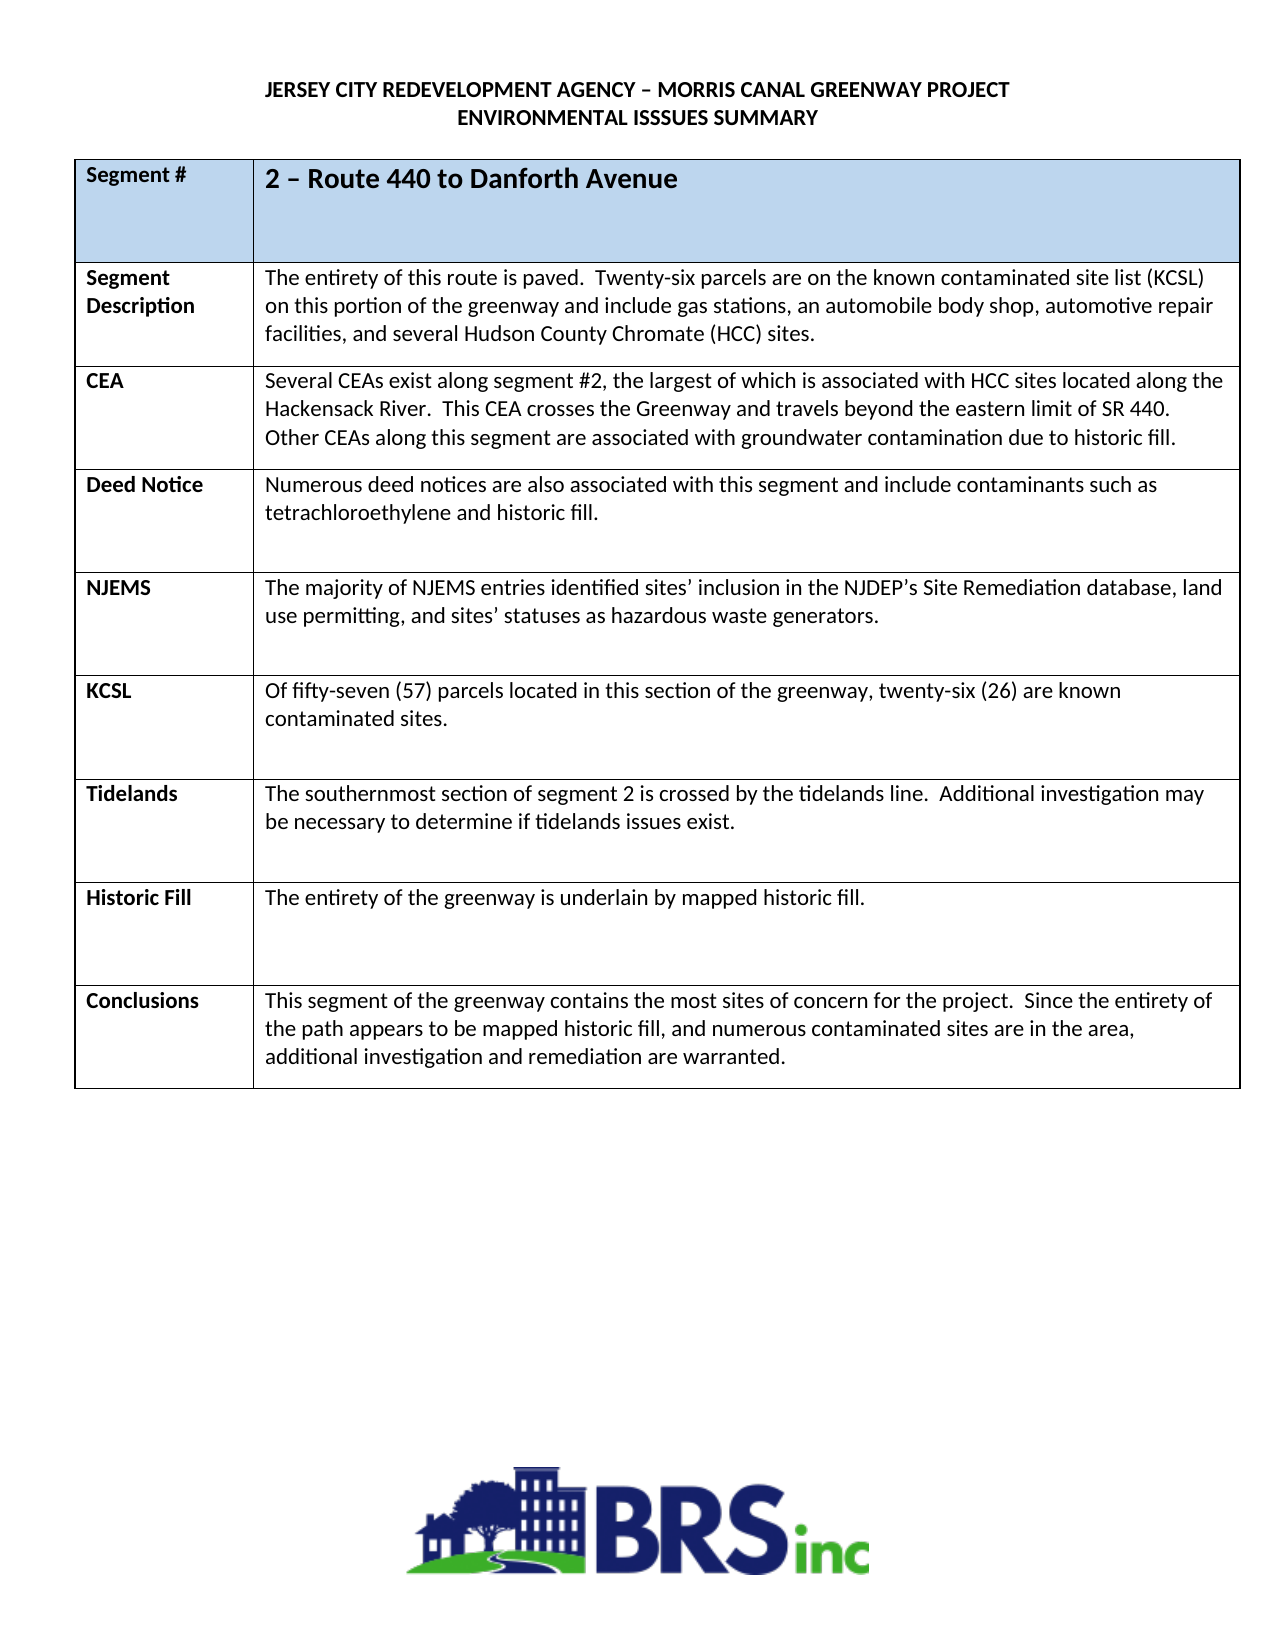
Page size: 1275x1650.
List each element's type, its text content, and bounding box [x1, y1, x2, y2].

table_header Segment # [76, 160, 253, 262]
table_cell The entirety of this route is paved. Twenty-six parcels are on the known contaminated site list (KCSL) on this portion of the greenway and include gas stations, an automobile body shop, automotive repair facilities, and several Hudson County Chromate (HCC) sites. [254, 263, 1239, 366]
table_cell KCSL [76, 676, 253, 778]
table_cell This segment of the greenway contains the most sites of concern for the project. Since the entirety of the path appears to be mapped historic fill, and numerous contaminated sites are in the area, additional investigation and remediation are warranted. [254, 986, 1239, 1088]
table_cell The majority of NJEMS entries identified sites’ inclusion in the NJDEP’s Site Remediation database, land use permitting, and sites’ statuses as hazardous waste generators. [254, 573, 1239, 675]
table_cell CEA [76, 367, 253, 469]
table_cell Segment Description [76, 263, 253, 366]
table_cell Of fifty-seven (57) parcels located in this section of the greenway, twenty-six (26) are known contaminated sites. [254, 676, 1239, 778]
table_cell The entirety of the greenway is underlain by mapped historic fill. [254, 883, 1239, 985]
table_cell Deed Notice [76, 470, 253, 572]
picture [406, 1467, 869, 1575]
table_header 2 – Route 440 to Danforth Avenue [254, 160, 1239, 262]
table_cell Conclusions [76, 986, 253, 1088]
table_cell Tidelands [76, 780, 253, 882]
table_cell Several CEAs exist along segment #2, the largest of which is associated with HCC sites located along the Hackensack River. This CEA crosses the Greenway and travels beyond the eastern limit of SR 440. Other CEAs along this segment are associated with groundwater contamination due to historic fill. [254, 367, 1239, 469]
table_cell Historic Fill [76, 883, 253, 985]
table_cell Numerous deed notices are also associated with this segment and include contaminants such as tetrachloroethylene and historic fill. [254, 470, 1239, 572]
table_cell The southernmost section of segment 2 is crossed by the tidelands line. Additional investigation may be necessary to determine if tidelands issues exist. [254, 780, 1239, 882]
table_cell NJEMS [76, 573, 253, 675]
